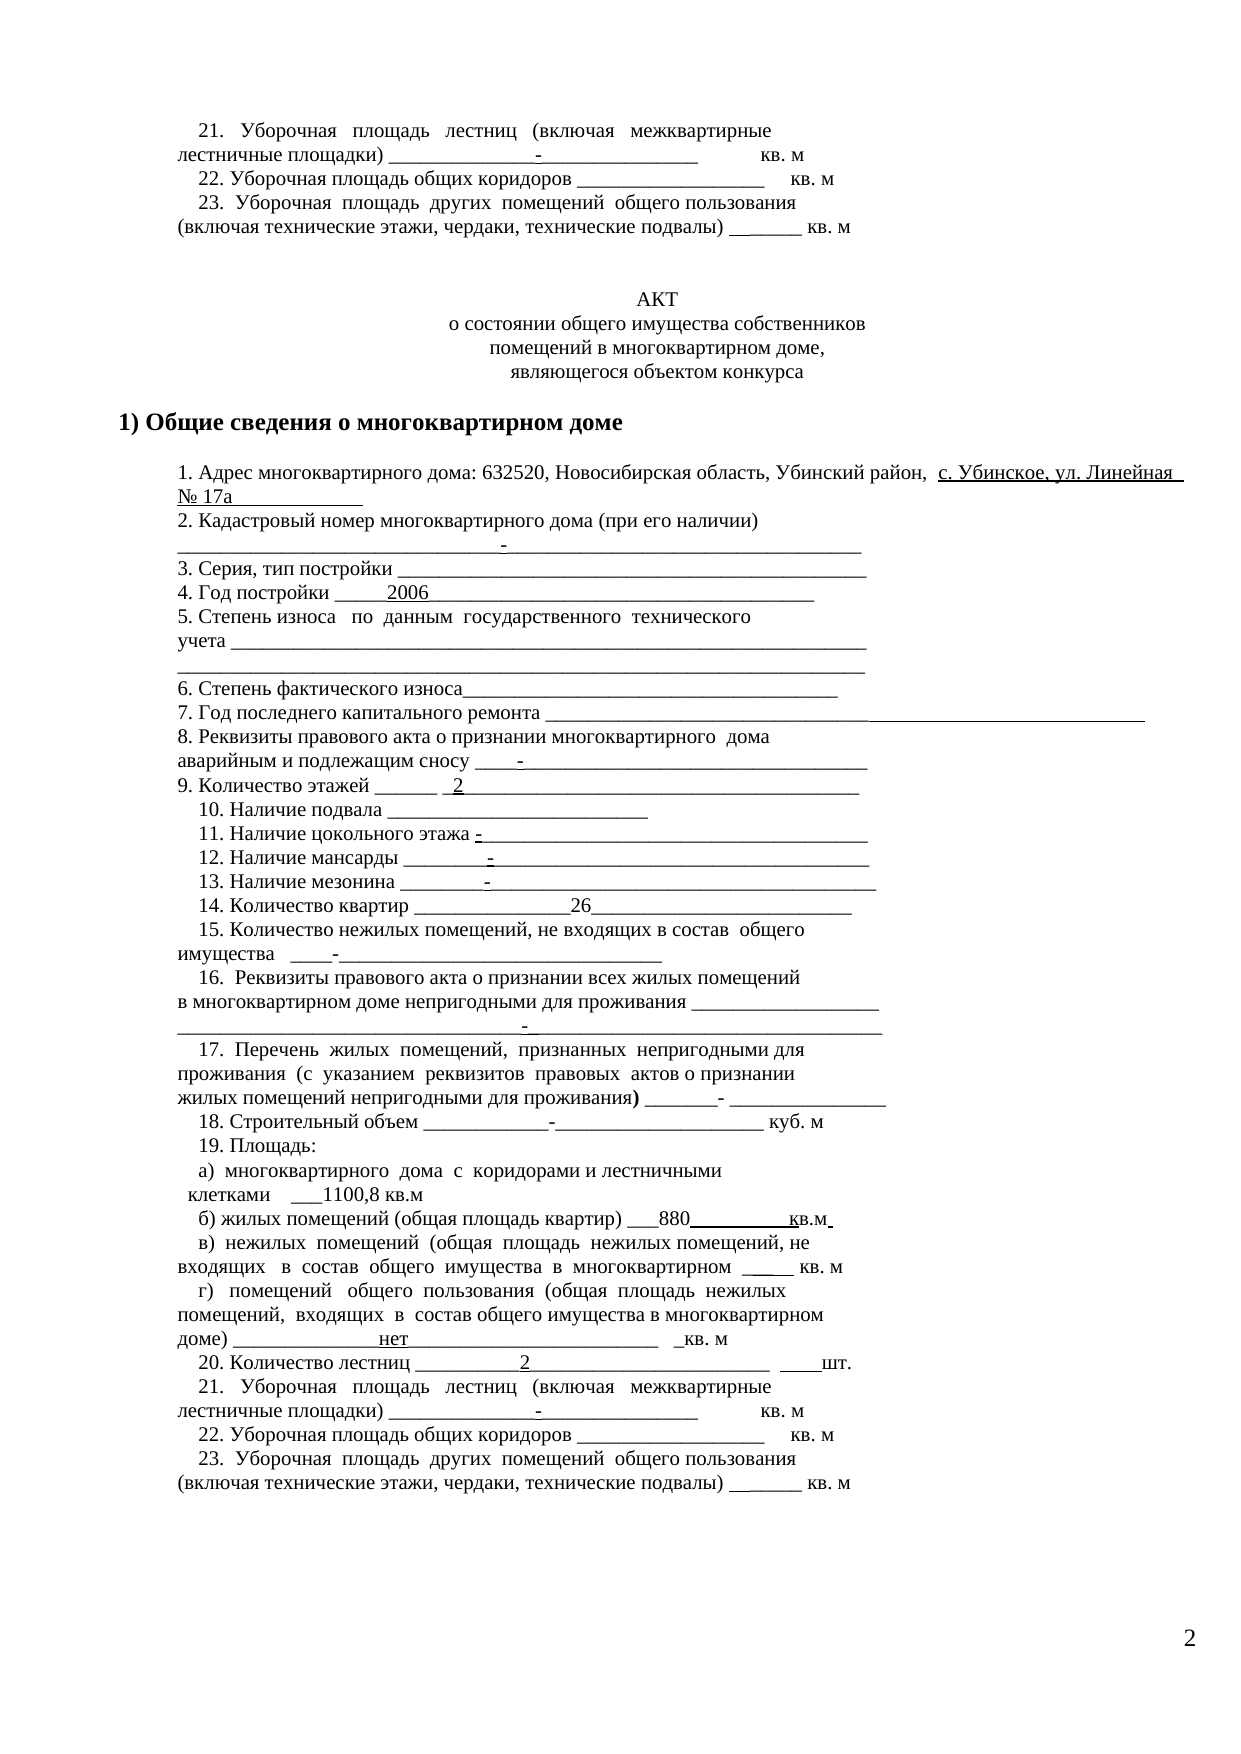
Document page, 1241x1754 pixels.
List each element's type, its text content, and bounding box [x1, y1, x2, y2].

text _________________________________-__________________________________ [177, 1013, 1196, 1037]
text _______________________________-__________________________________ [177, 532, 1196, 556]
text 17. Перечень жилых помещений, признанных непригодными для [177, 1037, 1196, 1061]
text 2. Кадастровый номер многоквартирного дома (при его наличии) [177, 508, 1196, 532]
text в) нежилых помещений (общая площадь нежилых помещений, не [177, 1230, 1196, 1254]
text б) жилых помещений (общая площадь квартир) ___880 кв.м [177, 1206, 1196, 1230]
text 7. Год последнего капитального ремонта _______________________________ [177, 700, 1196, 724]
text 14. Количество квартир _______________26_________________________ [177, 893, 1196, 917]
text __________________________________________________________________ [177, 652, 1196, 676]
text входящих в состав общего имущества в многоквартирном ___ кв. м [177, 1254, 1196, 1278]
text 23. Уборочная площадь других помещений общего пользования [177, 190, 1196, 214]
text 22. Уборочная площадь общих коридоров __________________ кв. м [177, 1422, 1196, 1446]
text 21. Уборочная площадь лестниц (включая межквартирные [177, 1374, 1196, 1398]
text лестничные площадки) ______________-_______________ кв. м [177, 1398, 1196, 1422]
text клетками ___1100,8 кв.м [177, 1182, 1196, 1206]
text являющегося объектом конкурса [118, 359, 1196, 383]
text г) помещений общего пользования (общая площадь нежилых [177, 1278, 1196, 1302]
text помещений в многоквартирном доме, [118, 335, 1196, 359]
text в многоквартирном доме непригодными для проживания __________________ [177, 989, 1196, 1013]
text 15. Количество нежилых помещений, не входящих в состав общего [177, 917, 1196, 941]
text жилых помещений непригодными для проживания) _______- _______________ [177, 1085, 1196, 1109]
text доме) ______________нет________________________ _кв. м [177, 1326, 1196, 1350]
text помещений, входящих в состав общего имущества в многоквартирном [177, 1302, 1196, 1326]
text АКТ [118, 287, 1196, 311]
text 23. Уборочная площадь других помещений общего пользования [177, 1446, 1196, 1470]
text 10. Наличие подвала _________________________ [177, 797, 1196, 821]
text 13. Наличие мезонина ________-_____________________________________ [177, 869, 1196, 893]
text 1. Адрес многоквартирного дома: 632520, Новосибирская область, Убинский район, с. Убинское, ул. Линейная № 17а [177, 460, 1196, 508]
text 8. Реквизиты правового акта о признании многоквартирного дома [177, 724, 1196, 748]
text 16. Реквизиты правового акта о признании всех жилых помещений [177, 965, 1196, 989]
text 19. Площадь: [177, 1133, 1196, 1157]
text 1) Общие сведения о многоквартирном доме [118, 407, 1196, 436]
text имущества ____-_______________________________ [177, 941, 1196, 965]
text о состоянии общего имущества собственников [118, 311, 1196, 335]
text лестничные площадки) ______________-_______________ кв. м [177, 142, 1196, 166]
text 11. Наличие цокольного этажа -_____________________________________ [177, 821, 1196, 845]
text 21. Уборочная площадь лестниц (включая межквартирные [177, 118, 1196, 142]
text (включая технические этажи, чердаки, технические подвалы) _____ кв. м [177, 1470, 1196, 1494]
text а) многоквартирного дома с коридорами и лестничными [177, 1157, 1196, 1182]
text 22. Уборочная площадь общих коридоров __________________ кв. м [177, 166, 1196, 190]
text 18. Строительный объем ____________-____________________ куб. м [177, 1109, 1196, 1133]
text 4. Год постройки _____2006_____________________________________ [177, 580, 1196, 604]
text 5. Степень износа по данным государственного технического [177, 604, 1196, 628]
text проживания (с указанием реквизитов правовых актов о признании [177, 1061, 1196, 1085]
text аварийным и подлежащим сносу ____-_________________________________ [177, 748, 1196, 772]
text (включая технические этажи, чердаки, технические подвалы) _____ кв. м [177, 214, 1196, 238]
text 20. Количество лестниц __________2_______________________ шт. [177, 1350, 1196, 1374]
text учета _____________________________________________________________ [177, 628, 1196, 652]
text 9. Количество этажей ______ _2______________________________________ [177, 772, 1196, 797]
text 3. Серия, тип постройки _____________________________________________ [177, 556, 1196, 580]
text 12. Наличие мансарды ________-____________________________________ [177, 845, 1196, 869]
text 6. Степень фактического износа____________________________________ [177, 676, 1196, 700]
